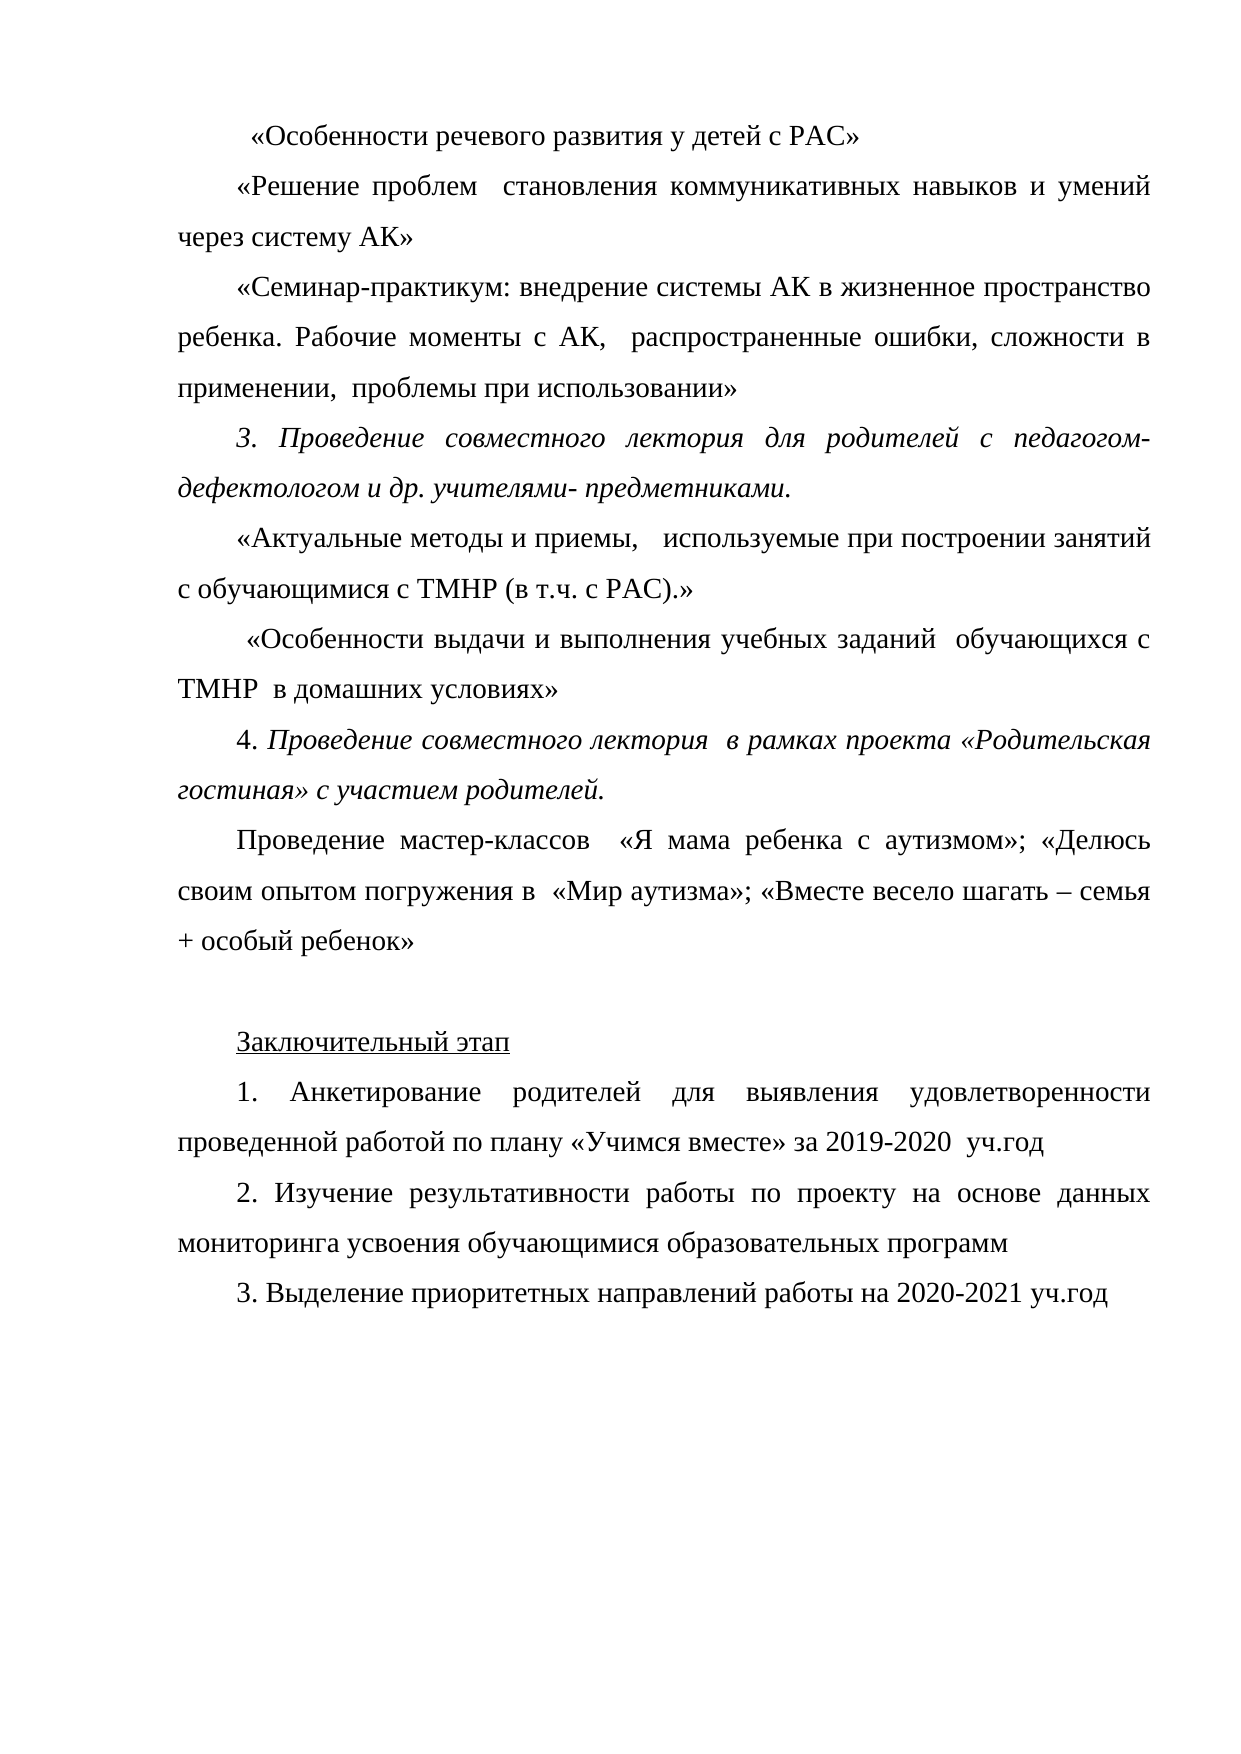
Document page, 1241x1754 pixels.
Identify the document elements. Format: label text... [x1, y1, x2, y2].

text «Особенности выдачи и выполнения учебных заданий обучающихся с ТМНР в домашних условиях» [177, 621, 1152, 705]
text 3. Выделение приоритетных направлений работы на 2020-2021 уч.год [177, 1275, 1152, 1309]
text «Семинар-практикум: внедрение системы АК в жизненное пространство ребенка. Рабочие моменты с АК, распространенные ошибки, сложности в применении, проблемы при использовании» [177, 269, 1152, 403]
text 4. Проведение совместного лектория в рамках проекта «Родительская гостиная» с участием родителей. [177, 722, 1152, 806]
text «Решение проблем становления коммуникативных навыков и умений через систему АК» [177, 168, 1152, 252]
text «Особенности речевого развития у детей с РАС» [177, 118, 1152, 152]
text 2. Изучение результативности работы по проекту на основе данных мониторинга усвоения обучающимися образовательных программ [177, 1175, 1152, 1258]
text Проведение мастер-классов «Я мама ребенка с аутизмом»; «Делюсь своим опытом погружения в «Мир аутизма»; «Вместе весело шагать – семья + особый ребенок» [177, 822, 1152, 957]
text 1. Анкетирование родителей для выявления удовлетворенности проведенной работой по плану «Учимся вместе» за 2019-2020 уч.год [177, 1074, 1152, 1158]
text Заключительный этап [177, 1024, 1152, 1057]
text 3. Проведение совместного лектория для родителей с педагогом-дефектологом и др. учителями- предметниками. [177, 420, 1152, 504]
text «Актуальные методы и приемы, используемые при построении занятий с обучающимися с ТМНР (в т.ч. с РАС).» [177, 521, 1152, 604]
